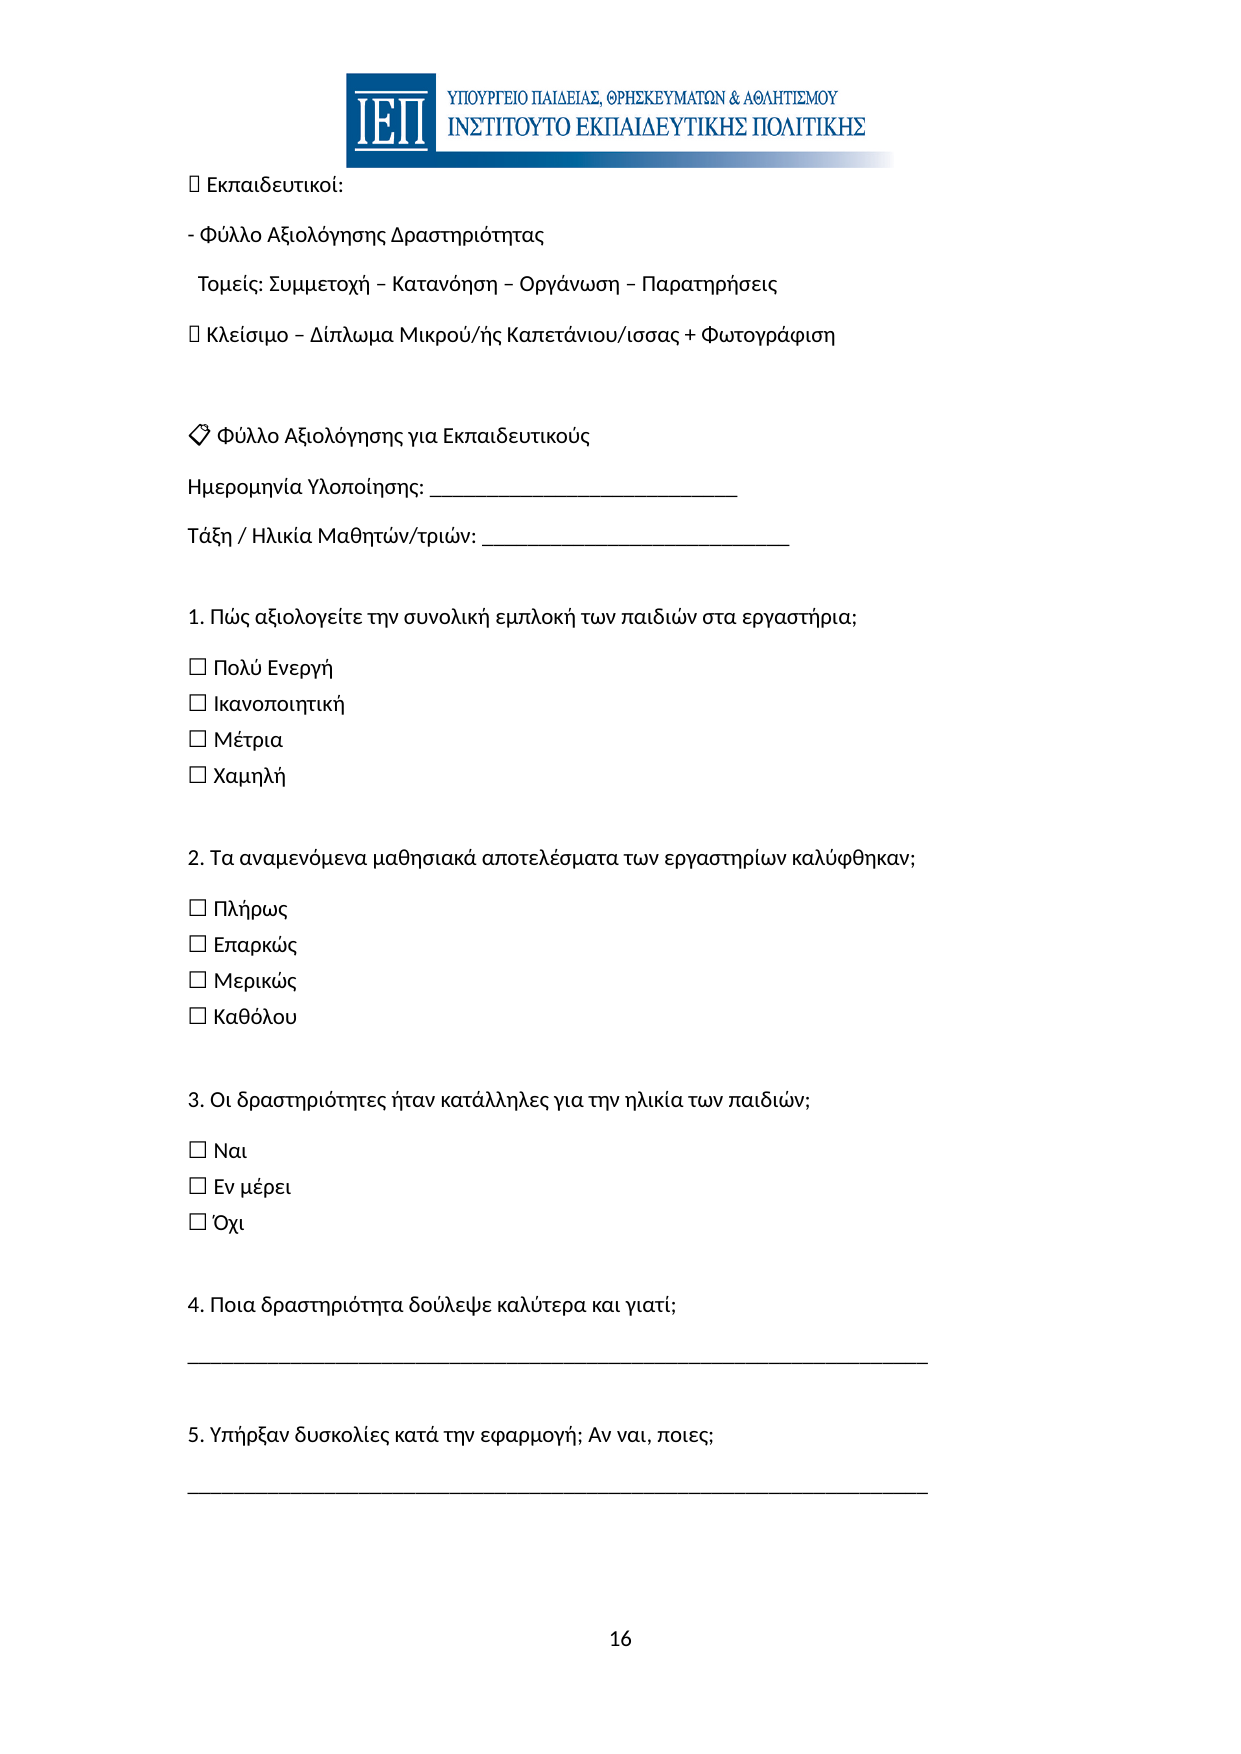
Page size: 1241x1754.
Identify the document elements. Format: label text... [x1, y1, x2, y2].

text ☐ Πλήρως ☐ Επαρκώς ☐ Μερικώς ☐ Καθόλου [187, 892, 1053, 1031]
text 4. Ποια δραστηριότητα δούλεψε καλύτερα και γιατί; [187, 1258, 1053, 1318]
text Ημερομηνία Υλοποίησης: ___________________________ [187, 472, 1053, 500]
text 2. Τα αναμενόμενα μαθησιακά αποτελέσματα των εργαστηρίων καλύφθηκαν; [187, 811, 1053, 871]
picture [346, 73, 894, 168]
text ☐ Ναι ☐ Εν μέρει ☐ Όχι [187, 1134, 1053, 1237]
text Τομείς: Συμμετοχή – Κατανόηση – Οργάνωση – Παρατηρήσεις [187, 269, 1053, 297]
text 📋 Φύλλο Αξιολόγησης για Εκπαιδευτικούς [187, 419, 1053, 451]
text 5. Υπήρξαν δυσκολίες κατά την εφαρμογή; Αν ναι, ποιες; [187, 1388, 1053, 1448]
text 🧢 Κλείσιμο – Δίπλωμα Μικρού/ής Καπετάνιου/ισσας + Φωτογράφιση [187, 318, 1053, 349]
text - Φύλλο Αξιολόγησης Δραστηριότητας [187, 220, 1053, 248]
text Τάξη / Ηλικία Μαθητών/τριών: ___________________________ [187, 521, 1053, 549]
text _________________________________________________________________ [187, 1469, 1053, 1497]
text ☐ Πολύ Ενεργή ☐ Ικανοποιητική ☐ Μέτρια ☐ Χαμηλή [187, 651, 1053, 790]
text 1. Πώς αξιολογείτε την συνολική εμπλοκή των παιδιών στα εργαστήρια; [187, 570, 1053, 630]
text ✅ Εκπαιδευτικοί: [187, 168, 1053, 199]
text 3. Οι δραστηριότητες ήταν κατάλληλες για την ηλικία των παιδιών; [187, 1053, 1053, 1113]
text _________________________________________________________________ [187, 1339, 1053, 1367]
